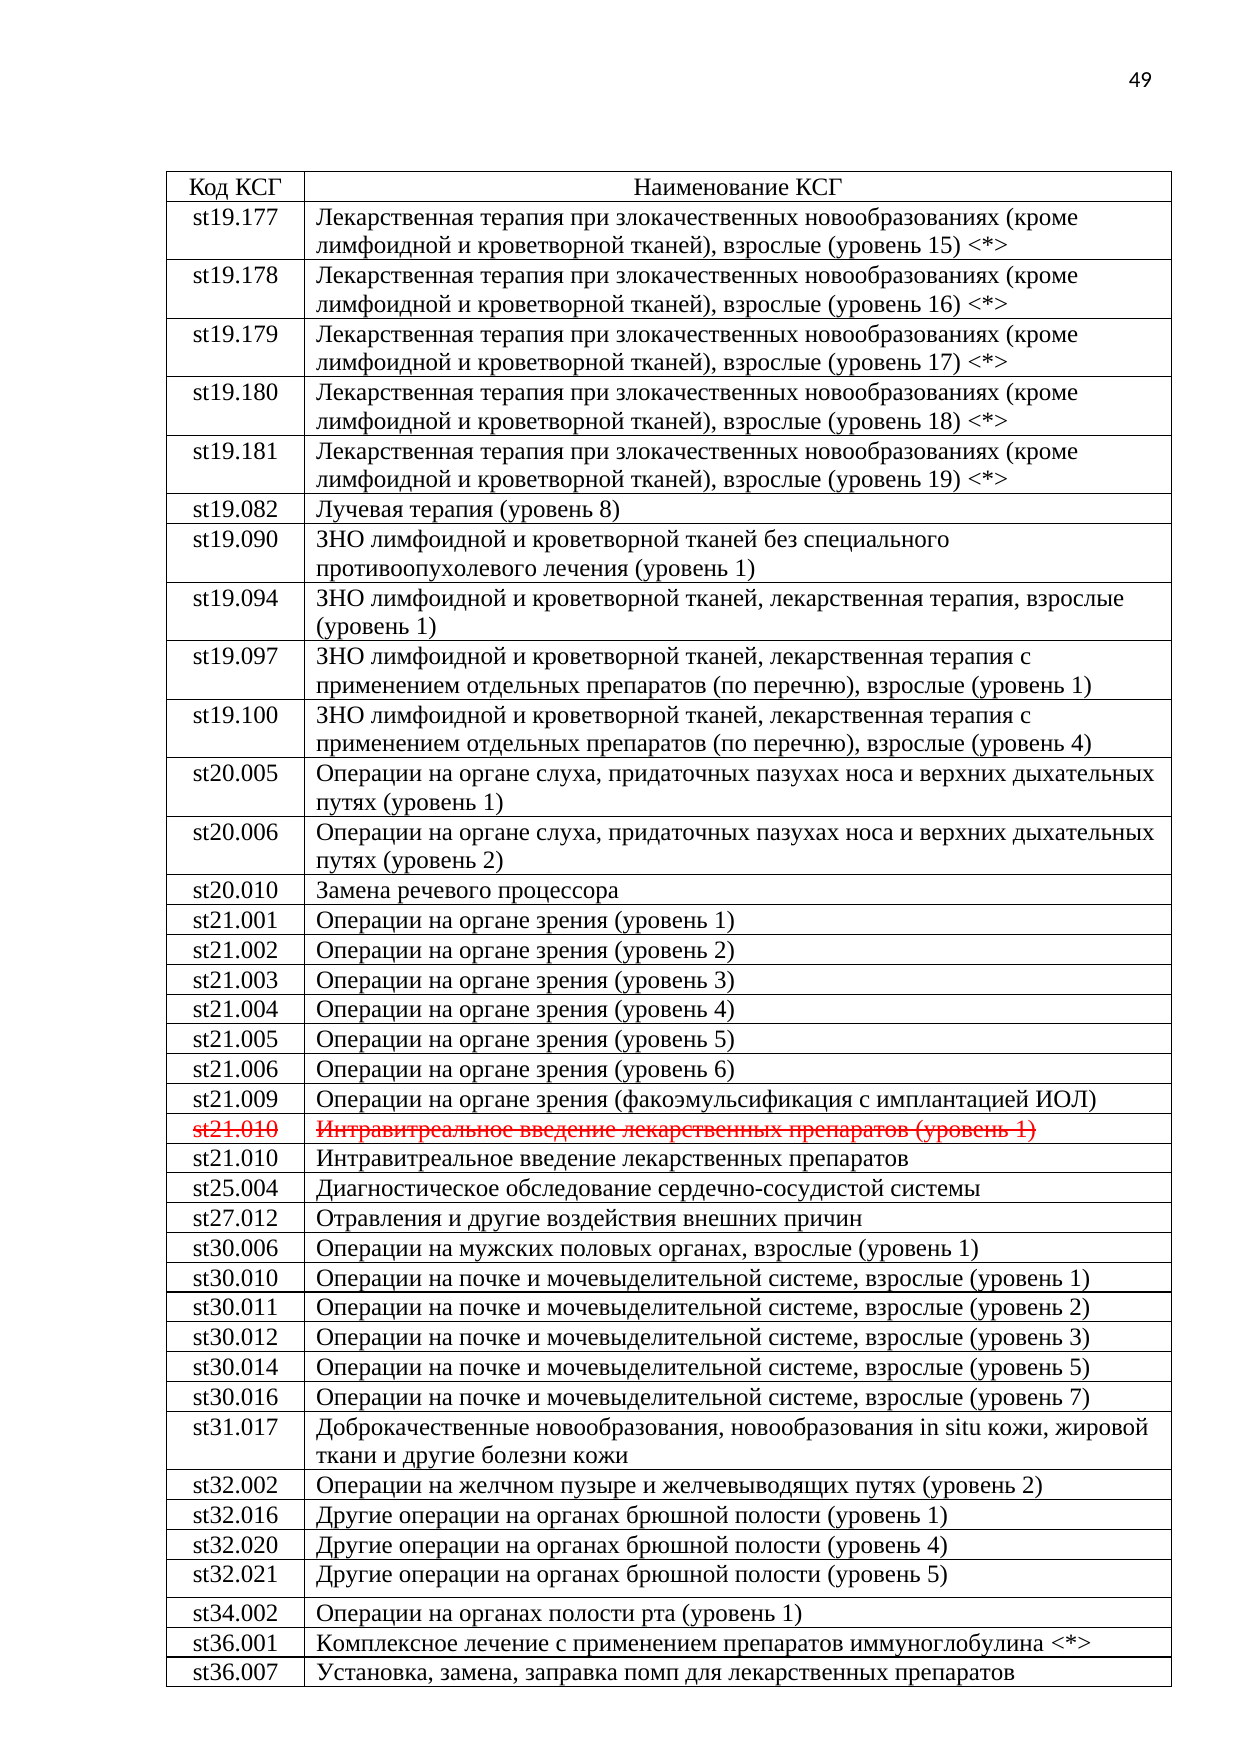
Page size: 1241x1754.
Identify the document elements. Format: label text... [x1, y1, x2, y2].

table_cell Интравитреальное введение лекарственных препаратов [305, 1144, 1171, 1172]
table_cell st36.007 [167, 1658, 304, 1686]
table_cell st19.178 [167, 260, 304, 318]
table_cell Лекарственная терапия при злокачественных новообразованиях (кроме лимфоидной и кроветворной тканей), взрослые (уровень 19) <*> [305, 436, 1171, 493]
table_cell Лекарственная терапия при злокачественных новообразованиях (кроме лимфоидной и кроветворной тканей), взрослые (уровень 16) <*> [305, 260, 1171, 318]
table_cell Другие операции на органах брюшной полости (уровень 1) [305, 1500, 1171, 1529]
table_cell Операции на почке и мочевыделительной системе, взрослые (уровень 1) [305, 1263, 1171, 1291]
table_cell st20.010 [167, 875, 304, 904]
table_cell Комплексное лечение с применением препаратов иммуноглобулина <*> [305, 1628, 1171, 1656]
table_cell Другие операции на органах брюшной полости (уровень 5) [305, 1560, 1171, 1597]
table_cell Операции на мужских половых органах, взрослые (уровень 1) [305, 1233, 1171, 1262]
table_cell st30.011 [167, 1293, 304, 1321]
table_cell st21.009 [167, 1084, 304, 1113]
table_cell Отравления и другие воздействия внешних причин [305, 1203, 1171, 1232]
table_cell Операции на почке и мочевыделительной системе, взрослые (уровень 3) [305, 1322, 1171, 1351]
table_cell Лучевая терапия (уровень 8) [305, 494, 1171, 523]
table_cell st21.005 [167, 1024, 304, 1053]
table_cell Доброкачественные новообразования, новообразования in situ кожи, жировой ткани и другие болезни кожи [305, 1412, 1171, 1469]
table_cell st30.014 [167, 1352, 304, 1381]
table_cell st19.094 [167, 583, 304, 640]
table_cell st30.006 [167, 1233, 304, 1262]
table_cell ЗНО лимфоидной и кроветворной тканей, лекарственная терапия с применением отдельных препаратов (по перечню), взрослые (уровень 1) [305, 641, 1171, 699]
table_cell st20.006 [167, 817, 304, 874]
table_cell st21.003 [167, 965, 304, 993]
table_cell Операции на почке и мочевыделительной системе, взрослые (уровень 2) [305, 1293, 1171, 1321]
table_cell Операции на органе слуха, придаточных пазухах носа и верхних дыхательных путях (уровень 1) [305, 758, 1171, 816]
table_cell st21.001 [167, 905, 304, 934]
table_cell Операции на органе зрения (факоэмульсификация с имплантацией ИОЛ) [305, 1084, 1171, 1113]
table_cell st32.021 [167, 1560, 304, 1597]
table_cell Операции на почке и мочевыделительной системе, взрослые (уровень 7) [305, 1382, 1171, 1411]
table_cell Операции на органе зрения (уровень 1) [305, 905, 1171, 934]
table_cell Замена речевого процессора [305, 875, 1171, 904]
table_cell st19.181 [167, 436, 304, 493]
table_cell Операции на почке и мочевыделительной системе, взрослые (уровень 5) [305, 1352, 1171, 1381]
table_cell Операции на органе зрения (уровень 4) [305, 995, 1171, 1023]
table_cell st36.001 [167, 1628, 304, 1656]
table_cell Лекарственная терапия при злокачественных новообразованиях (кроме лимфоидной и кроветворной тканей), взрослые (уровень 17) <*> [305, 319, 1171, 376]
table_cell st30.012 [167, 1322, 304, 1351]
table_cell st32.002 [167, 1470, 304, 1499]
table_cell st21.010 [167, 1114, 304, 1142]
table_cell ЗНО лимфоидной и кроветворной тканей без специального противоопухолевого лечения (уровень 1) [305, 524, 1171, 582]
table_cell st19.180 [167, 377, 304, 435]
table_header Код КСГ [167, 172, 304, 201]
table_cell st34.002 [167, 1598, 304, 1627]
table_cell Операции на органе зрения (уровень 6) [305, 1054, 1171, 1083]
table_cell st21.010 [167, 1144, 304, 1172]
table_header Наименование КСГ [305, 172, 1171, 201]
table_cell ЗНО лимфоидной и кроветворной тканей, лекарственная терапия, взрослые (уровень 1) [305, 583, 1171, 640]
table_cell st25.004 [167, 1173, 304, 1202]
table_cell Установка, замена, заправка помп для лекарственных препаратов [305, 1658, 1171, 1686]
table_cell st30.016 [167, 1382, 304, 1411]
table_cell st32.020 [167, 1530, 304, 1558]
table_cell st31.017 [167, 1412, 304, 1469]
table_cell st27.012 [167, 1203, 304, 1232]
table_cell st19.177 [167, 202, 304, 259]
table_cell Операции на органах полости рта (уровень 1) [305, 1598, 1171, 1627]
table_cell Операции на органе зрения (уровень 3) [305, 965, 1171, 993]
table_cell st30.010 [167, 1263, 304, 1291]
table_cell Интравитреальное введение лекарственных препаратов (уровень 1) [305, 1114, 1171, 1142]
table_cell st21.004 [167, 995, 304, 1023]
table_cell st19.100 [167, 700, 304, 757]
table_cell Лекарственная терапия при злокачественных новообразованиях (кроме лимфоидной и кроветворной тканей), взрослые (уровень 15) <*> [305, 202, 1171, 259]
table_cell Диагностическое обследование сердечно-сосудистой системы [305, 1173, 1171, 1202]
table_cell Операции на органе слуха, придаточных пазухах носа и верхних дыхательных путях (уровень 2) [305, 817, 1171, 874]
table_cell Лекарственная терапия при злокачественных новообразованиях (кроме лимфоидной и кроветворной тканей), взрослые (уровень 18) <*> [305, 377, 1171, 435]
table_cell Операции на органе зрения (уровень 2) [305, 935, 1171, 964]
table_cell st19.090 [167, 524, 304, 582]
table_cell st21.002 [167, 935, 304, 964]
table_cell st21.006 [167, 1054, 304, 1083]
table_cell st19.179 [167, 319, 304, 376]
table_cell st19.097 [167, 641, 304, 699]
table_cell ЗНО лимфоидной и кроветворной тканей, лекарственная терапия с применением отдельных препаратов (по перечню), взрослые (уровень 4) [305, 700, 1171, 757]
table_cell Операции на органе зрения (уровень 5) [305, 1024, 1171, 1053]
table_cell st20.005 [167, 758, 304, 816]
table_cell st19.082 [167, 494, 304, 523]
table_cell Другие операции на органах брюшной полости (уровень 4) [305, 1530, 1171, 1558]
table_cell Операции на желчном пузыре и желчевыводящих путях (уровень 2) [305, 1470, 1171, 1499]
table_cell st32.016 [167, 1500, 304, 1529]
